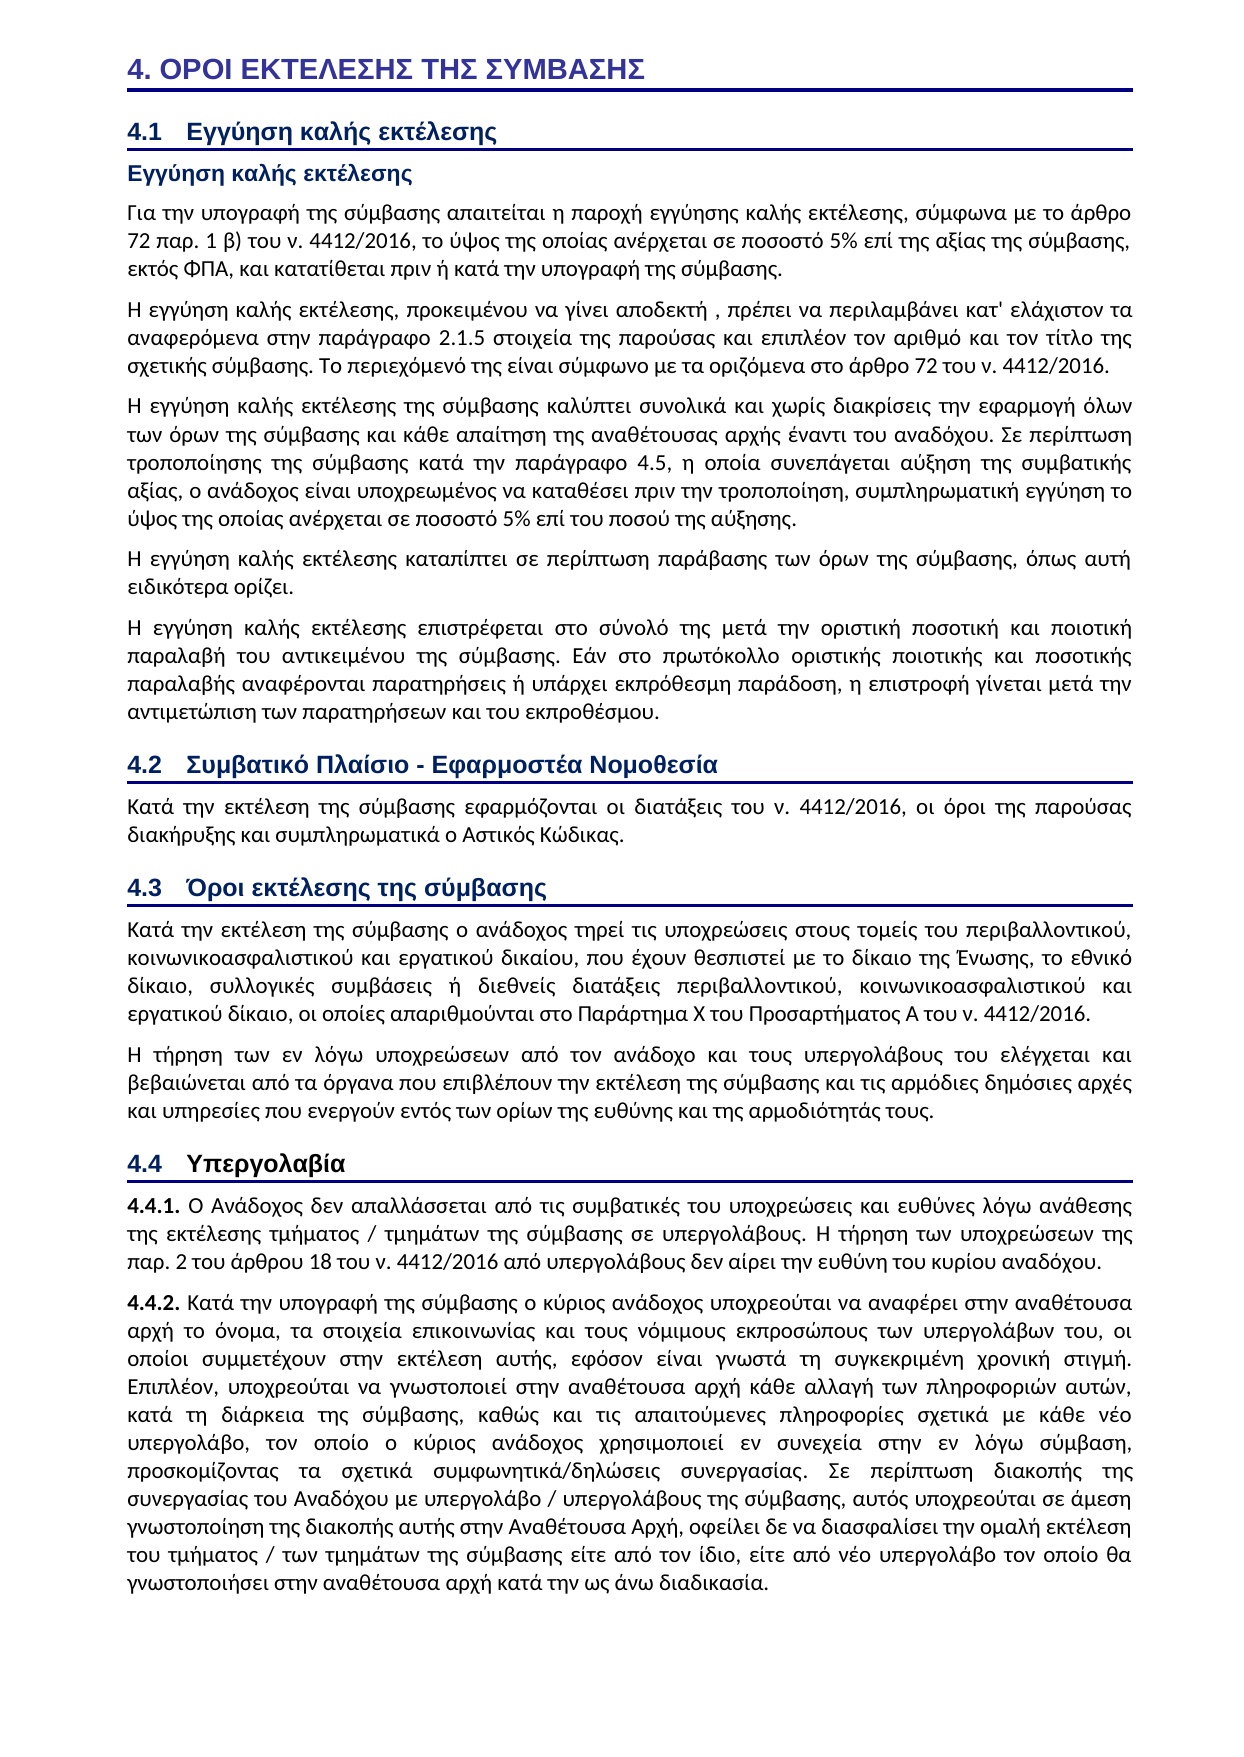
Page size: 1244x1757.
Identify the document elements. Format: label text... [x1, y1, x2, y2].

subtitle 4.3 Όροι εκτέλεσης της σύμβασης [127, 873, 1133, 904]
text 4.4.2. Κατά την υπογραφή της σύμβασης ο κύριος ανάδοχος υποχρεούται να αναφέρει στην αναθέτουσα αρχή το όνομα, τα στοιχεία επικοινωνίας και τους νόμιμους εκπροσώπους των υπεργολάβων του, οι οποίοι συμμετέχουν στην εκτέλεση αυτής, εφόσον είναι γνωστά τη συγκεκριμένη χρονική στιγμή. Επιπλέον, υποχρεούται να γνωστοποιεί στην αναθέτουσα αρχή κάθε αλλαγή των πληροφοριών αυτών, κατά τη διάρκεια της σύμβασης, καθώς και τις απαιτούμενες πληροφορίες σχετικά με κάθε νέο υπεργολάβο, τον οποίο ο κύριος ανάδοχος χρησιμοποιεί εν συνεχεία στην εν λόγω σύμβαση, προσκομίζοντας τα σχετικά συμφωνητικά/δηλώσεις συνεργασίας. Σε περίπτωση διακοπής της συνεργασίας του Αναδόχου με υπεργολάβο / υπεργολάβους της σύμβασης, αυτός υποχρεούται σε άμεση γνωστοποίηση της διακοπής αυτής στην Αναθέτουσα Αρχή, οφείλει δε να διασφαλίσει την ομαλή εκτέλεση του τμήματος / των τμημάτων της σύμβασης είτε από τον ίδιο, είτε από νέο υπεργολάβο τον οποίο θα γνωστοποιήσει στην αναθέτουσα αρχή κατά την ως άνω διαδικασία. [127, 1288, 1133, 1596]
text Η εγγύηση καλής εκτέλεσης της σύμβασης καλύπτει συνολικά και χωρίς διακρίσεις την εφαρμογή όλων των όρων της σύμβασης και κάθε απαίτηση της αναθέτουσας αρχής έναντι του αναδόχου. Σε περίπτωση τροποποίησης της σύμβασης κατά την παράγραφο 4.5, η οποία συνεπάγεται αύξηση της συμβατικής αξίας, ο ανάδοχος είναι υποχρεωμένος να καταθέσει πριν την τροποποίηση, συμπληρωματική εγγύηση το ύψος της οποίας ανέρχεται σε ποσοστό 5% επί του ποσού της αύξησης. [127, 392, 1133, 532]
text Εγγύηση καλής εκτέλεσης [127, 160, 1133, 186]
subtitle 4.1 Εγγύηση καλής εκτέλεσης [127, 117, 1133, 148]
text Η εγγύηση καλής εκτέλεσης επιστρέφεται στο σύνολό της μετά την οριστική ποσοτική και ποιοτική παραλαβή του αντικειμένου της σύμβασης. Εάν στο πρωτόκολλο οριστικής ποιοτικής και ποσοτικής παραλαβής αναφέρονται παρατηρήσεις ή υπάρχει εκπρόθεσμη παράδοση, η επιστροφή γίνεται μετά την αντιμετώπιση των παρατηρήσεων και του εκπροθέσμου. [127, 613, 1133, 725]
subtitle 4.2 Συμβατικό Πλαίσιο - Εφαρμοστέα Νομοθεσία [127, 750, 1133, 781]
text Κατά την εκτέλεση της σύμβασης εφαρμόζονται οι διατάξεις του ν. 4412/2016, οι όροι της παρούσας διακήρυξης και συμπληρωματικά ο Αστικός Κώδικας. [127, 792, 1133, 848]
text Η τήρηση των εν λόγω υποχρεώσεων από τον ανάδοχο και τους υπεργολάβους του ελέγχεται και βεβαιώνεται από τα όργανα που επιβλέπουν την εκτέλεση της σύμβασης και τις αρμόδιες δημόσιες αρχές και υπηρεσίες που ενεργούν εντός των ορίων της ευθύνης και της αρμοδιότητάς τους. [127, 1040, 1133, 1124]
text Για την υπογραφή της σύμβασης απαιτείται η παροχή εγγύησης καλής εκτέλεσης, σύμφωνα με το άρθρο 72 παρ. 1 β) του ν. 4412/2016, το ύψος της οποίας ανέρχεται σε ποσοστό 5% επί της αξίας της σύμβασης, εκτός ΦΠΑ, και κατατίθεται πριν ή κατά την υπογραφή της σύμβασης. [127, 198, 1133, 283]
subtitle 4.4 Υπεργολαβία [127, 1149, 1133, 1180]
text Η εγγύηση καλής εκτέλεσης, προκειμένου να γίνει αποδεκτή , πρέπει να περιλαμβάνει κατ' ελάχιστον τα αναφερόμενα στην παράγραφο 2.1.5 στοιχεία της παρούσας και επιπλέον τον αριθμό και τον τίτλο της σχετικής σύμβασης. Το περιεχόμενό της είναι σύμφωνο με τα οριζόμενα στο άρθρο 72 του ν. 4412/2016. [127, 295, 1133, 379]
subtitle 4. ΟΡΟΙ ΕΚΤΕΛΕΣΗΣ ΤΗΣ ΣΥΜΒΑΣΗΣ [127, 52, 1133, 88]
text Η εγγύηση καλής εκτέλεσης καταπίπτει σε περίπτωση παράβασης των όρων της σύμβασης, όπως αυτή ειδικότερα ορίζει. [127, 544, 1133, 600]
text 4.4.1. Ο Ανάδοχος δεν απαλλάσσεται από τις συμβατικές του υποχρεώσεις και ευθύνες λόγω ανάθεσης της εκτέλεσης τμήματος / τμημάτων της σύμβασης σε υπεργολάβους. Η τήρηση των υποχρεώσεων της παρ. 2 του άρθρου 18 του ν. 4412/2016 από υπεργολάβους δεν αίρει την ευθύνη του κυρίου αναδόχου. [127, 1191, 1133, 1276]
text Κατά την εκτέλεση της σύμβασης ο ανάδοχος τηρεί τις υποχρεώσεις στους τομείς του περιβαλλοντικού, κοινωνικοασφαλιστικού και εργατικού δικαίου, που έχουν θεσπιστεί με το δίκαιο της Ένωσης, το εθνικό δίκαιο, συλλογικές συμβάσεις ή διεθνείς διατάξεις περιβαλλοντικού, κοινωνικοασφαλιστικού και εργατικού δίκαιο, οι οποίες απαριθμούνται στο Παράρτημα Χ του Προσαρτήματος Α του ν. 4412/2016. [127, 916, 1133, 1028]
